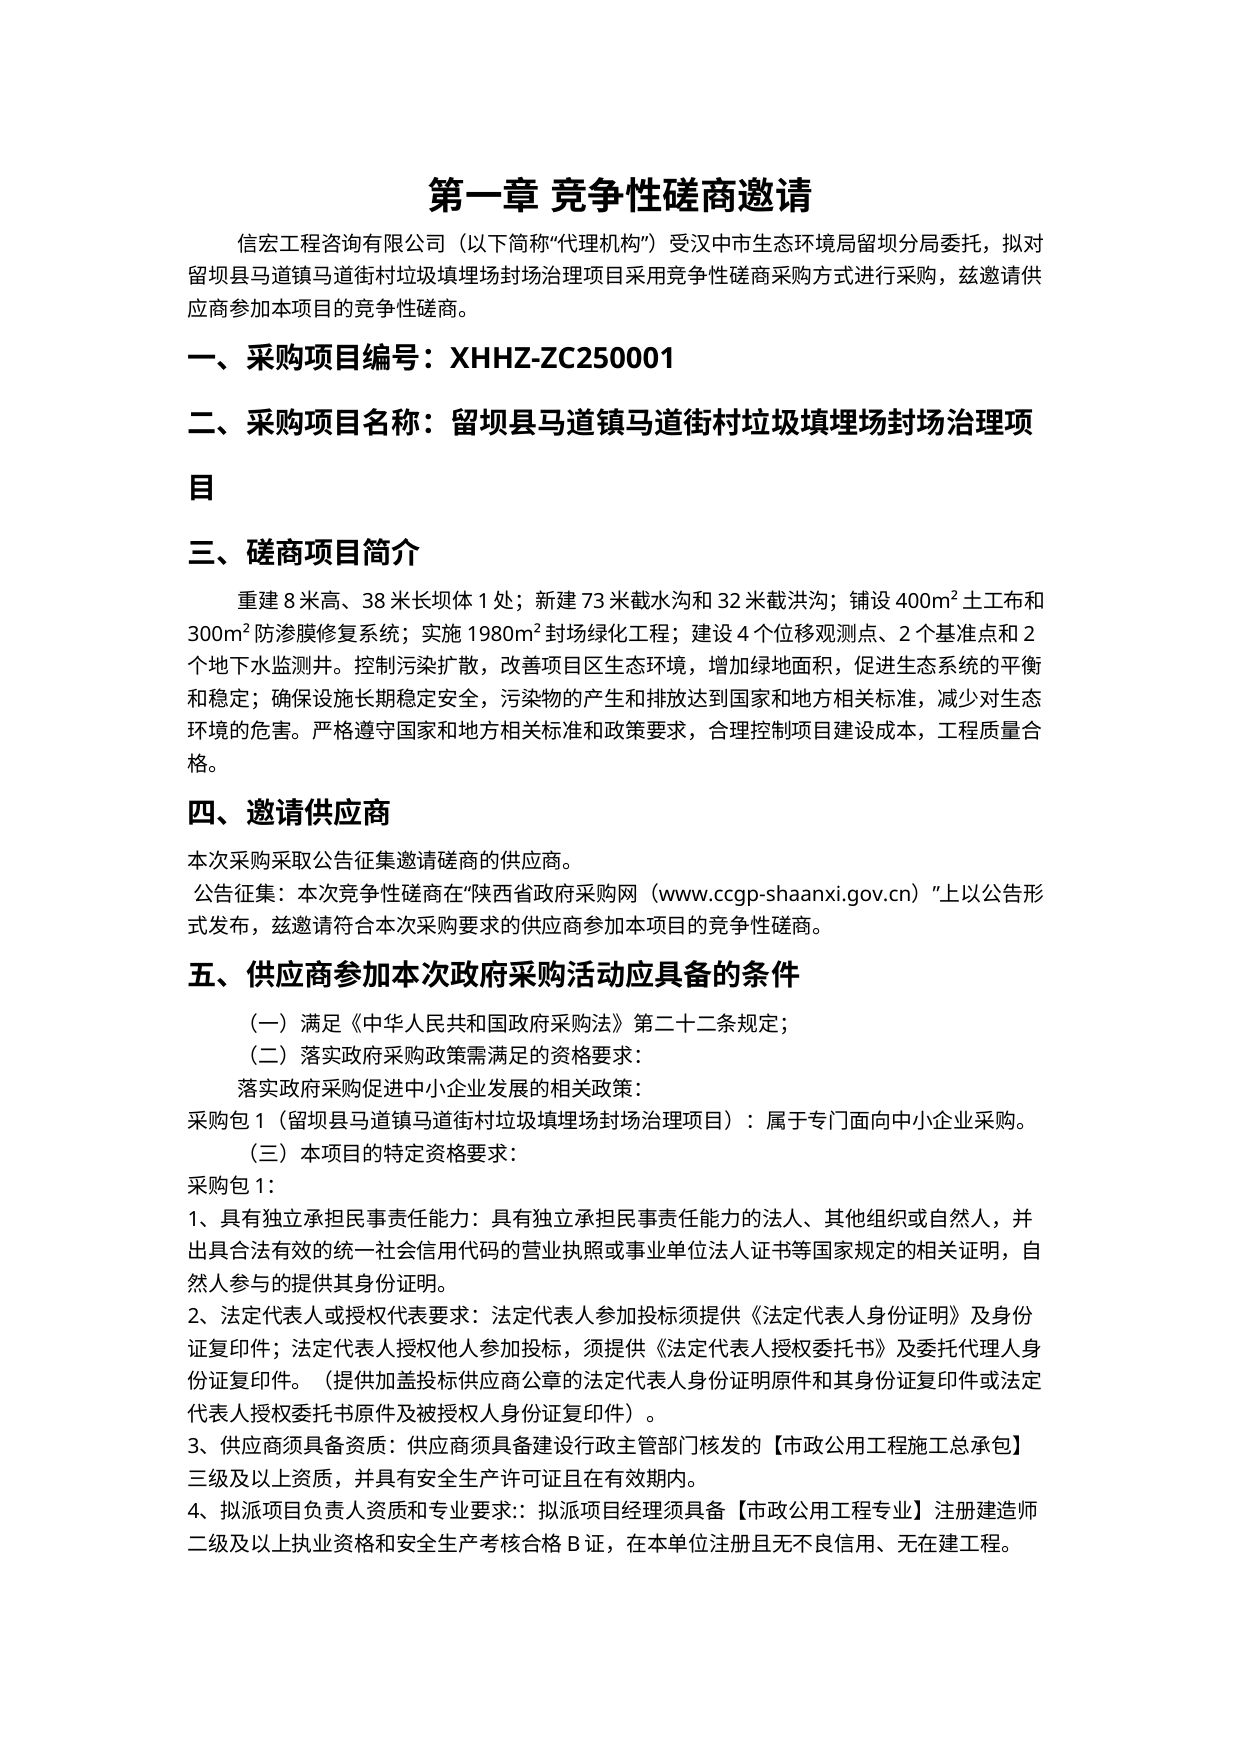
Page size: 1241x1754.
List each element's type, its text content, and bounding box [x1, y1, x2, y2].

text 一、采购项目编号：XHHZ-ZC250001 [187, 324, 1053, 389]
text 采购包1： [187, 1169, 1053, 1202]
text 第一章 竞争性磋商邀请 [187, 162, 1053, 227]
text 1、具有独立承担民事责任能力：具有独立承担民事责任能力的法人、其他组织或自然人，并出具合法有效的统一社会信用代码的营业执照或事业单位法人证书等国家规定的相关证明，自然人参与的提供其身份证明。 [187, 1202, 1053, 1299]
text 三、磋商项目简介 [187, 519, 1053, 584]
text 2、法定代表人或授权代表要求：法定代表人参加投标须提供《法定代表人身份证明》及身份证复印件；法定代表人授权他人参加投标，须提供《法定代表人授权委托书》及委托代理人身份证复印件。（提供加盖投标供应商公章的法定代表人身份证明原件和其身份证复印件或法定代表人授权委托书原件及被授权人身份证复印件）。 [187, 1299, 1053, 1429]
text 公告征集：本次竞争性磋商在“陕西省政府采购网（www.ccgp-shaanxi.gov.cn）”上以公告形式发布，兹邀请符合本次采购要求的供应商参加本项目的竞争性磋商。 [187, 877, 1053, 942]
text （二）落实政府采购政策需满足的资格要求： [187, 1039, 1053, 1072]
text （一）满足《中华人民共和国政府采购法》第二十二条规定； [187, 1007, 1053, 1039]
text 四、邀请供应商 [187, 779, 1053, 844]
text 落实政府采购促进中小企业发展的相关政策： [187, 1072, 1053, 1104]
text 4、拟派项目负责人资质和专业要求:：拟派项目经理须具备【市政公用工程专业】注册建造师二级及以上执业资格和安全生产考核合格B证，在本单位注册且无不良信用、无在建工程。 [187, 1494, 1053, 1559]
text 本次采购采取公告征集邀请磋商的供应商。 [187, 844, 1053, 877]
text （三）本项目的特定资格要求： [187, 1137, 1053, 1169]
text 信宏工程咨询有限公司（以下简称“代理机构”）受汉中市生态环境局留坝分局委托，拟对留坝县马道镇马道街村垃圾填埋场封场治理项目采用竞争性磋商采购方式进行采购，兹邀请供应商参加本项目的竞争性磋商。 [187, 227, 1053, 324]
text 采购包1（留坝县马道镇马道街村垃圾填埋场封场治理项目）：属于专门面向中小企业采购。 [187, 1104, 1053, 1137]
text 二、采购项目名称：留坝县马道镇马道街村垃圾填埋场封场治理项目 [187, 389, 1053, 519]
text 3、供应商须具备资质：供应商须具备建设行政主管部门核发的【市政公用工程施工总承包】三级及以上资质，并具有安全生产许可证且在有效期内。 [187, 1429, 1053, 1494]
text 五、供应商参加本次政府采购活动应具备的条件 [187, 942, 1053, 1007]
text 重建8米高、38米长坝体1处；新建73米截水沟和32米截洪沟；铺设400m²土工布和300m²防渗膜修复系统；实施1980m²封场绿化工程；建设4个位移观测点、2个基准点和2个地下水监测井。控制污染扩散，改善项目区生态环境，增加绿地面积，促进生态系统的平衡和稳定；确保设施长期稳定安全，污染物的产生和排放达到国家和地方相关标准，减少对生态环境的危害。严格遵守国家和地方相关标准和政策要求，合理控制项目建设成本，工程质量合格。 [187, 584, 1053, 779]
